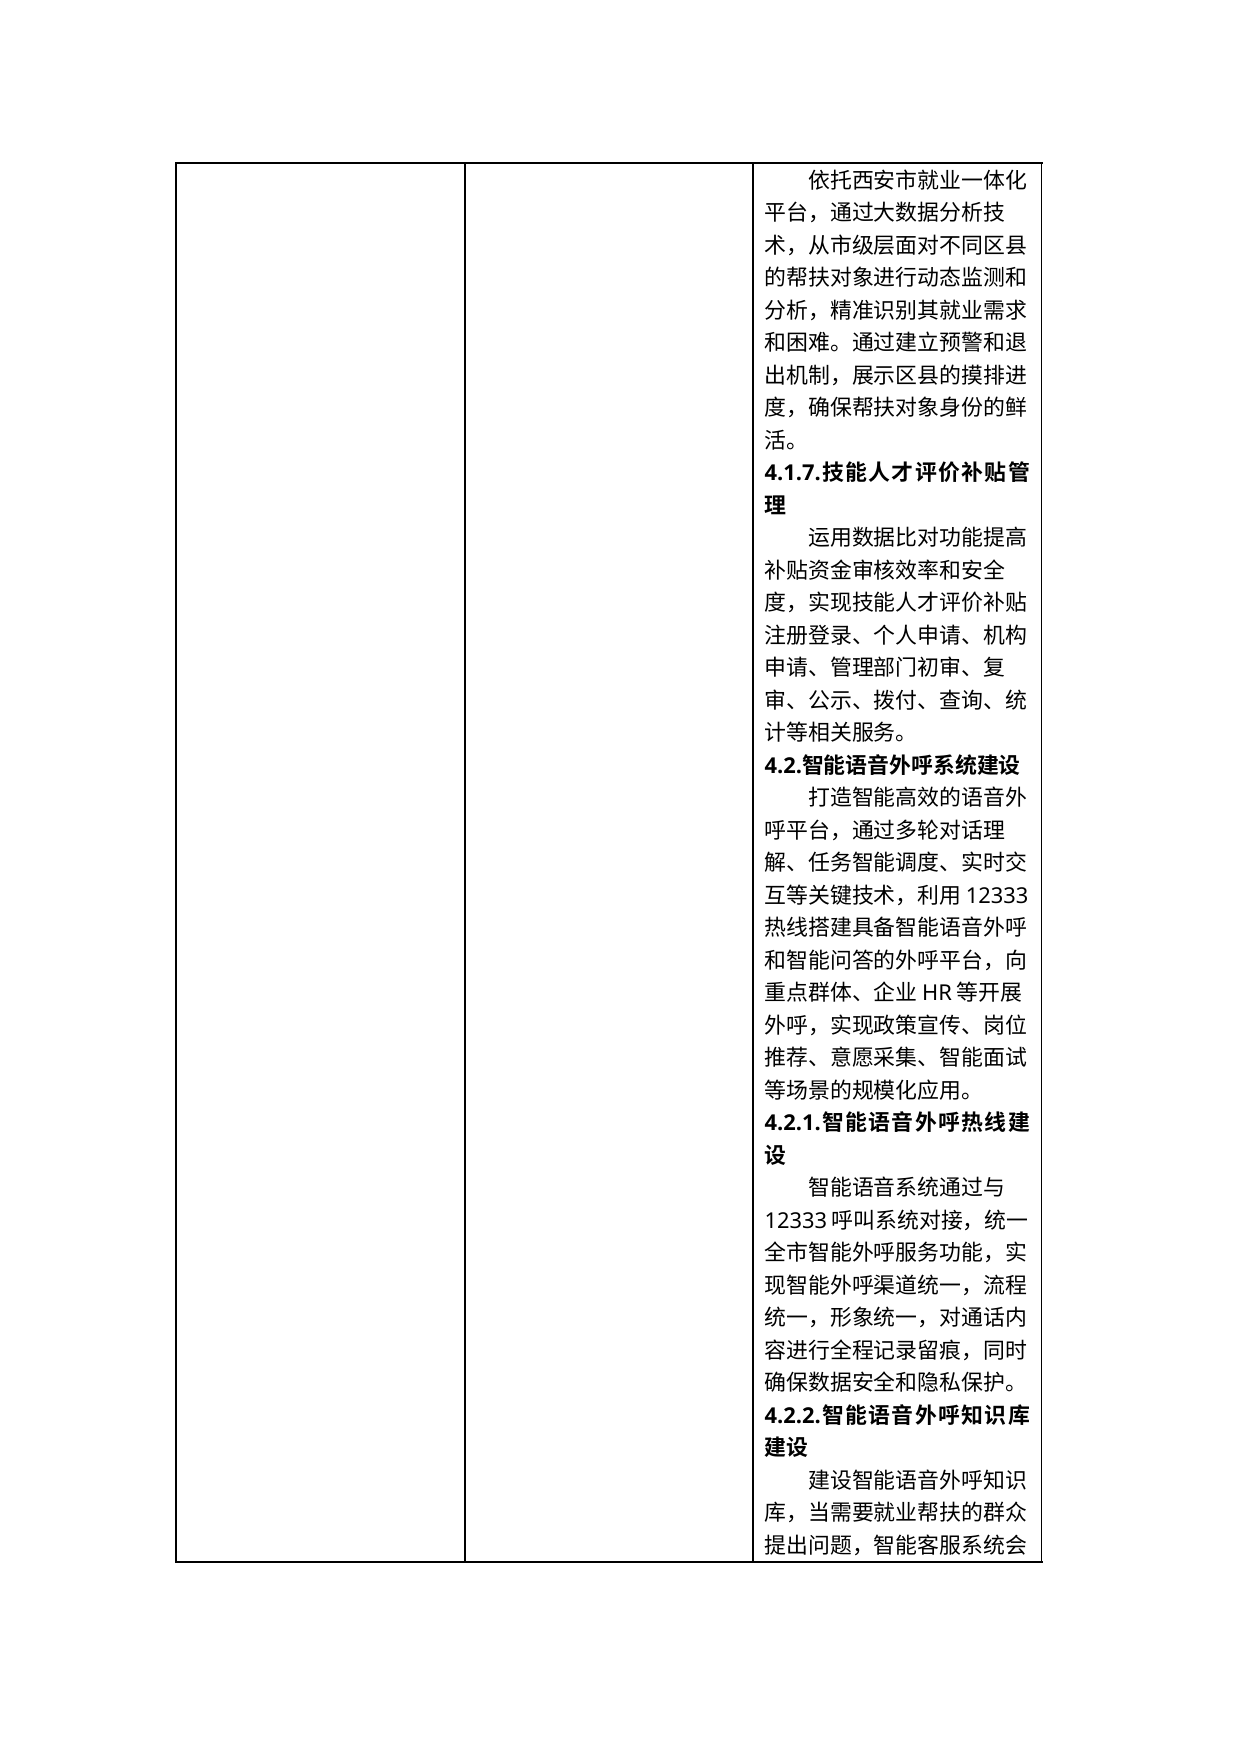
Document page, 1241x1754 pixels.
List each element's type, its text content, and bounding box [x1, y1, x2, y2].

table_cell [466, 164, 752, 1561]
table_cell 1 [177, 164, 464, 1561]
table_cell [754, 164, 1041, 1561]
